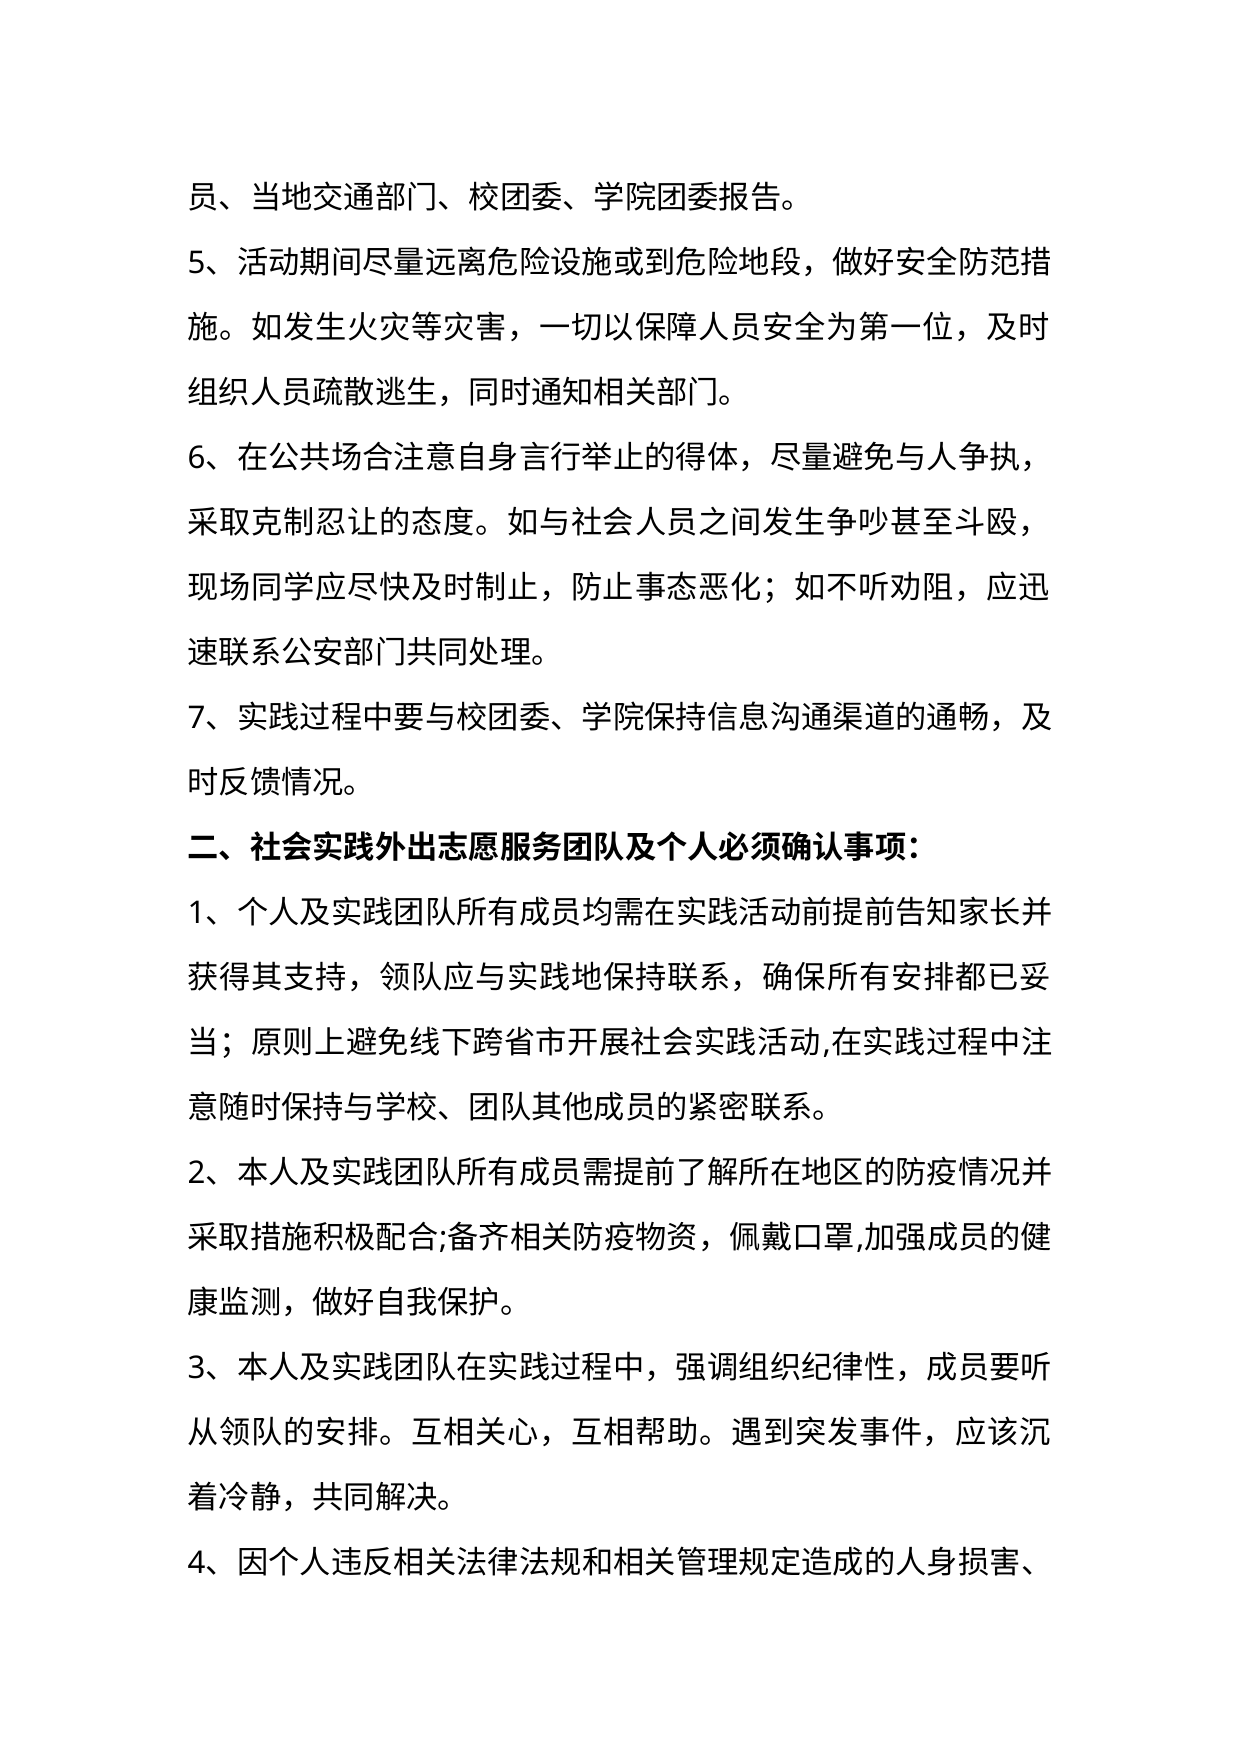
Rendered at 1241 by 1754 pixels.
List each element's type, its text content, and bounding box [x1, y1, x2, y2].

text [187, 1527, 1053, 1592]
text 5、活动期间尽量远离危险设施或到危险地段，做好安全防范措施。如发生火灾等灾害，一切以保障人员安全为第一位，及时组织人员疏散逃生，同时通知相关部门。 [187, 227, 1053, 422]
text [187, 162, 1053, 227]
text 二、社会实践外出志愿服务团队及个人必须确认事项： [187, 812, 1053, 877]
text 2、本人及实践团队所有成员需提前了解所在地区的防疫情况并采取措施积极配合;备齐相关防疫物资，佩戴口罩,加强成员的健康监测，做好自我保护。 [187, 1137, 1053, 1332]
text 7、实践过程中要与校团委、学院保持信息沟通渠道的通畅，及时反馈情况。 [187, 682, 1053, 812]
text 6、在公共场合注意自身言行举止的得体，尽量避免与人争执，采取克制忍让的态度。如与社会人员之间发生争吵甚至斗殴，现场同学应尽快及时制止，防止事态恶化；如不听劝阻，应迅速联系公安部门共同处理。 [187, 422, 1053, 682]
text 1、个人及实践团队所有成员均需在实践活动前提前告知家长并获得其支持，领队应与实践地保持联系，确保所有安排都已妥当；原则上避免线下跨省市开展社会实践活动,在实践过程中注意随时保持与学校、团队其他成员的紧密联系。 [187, 877, 1053, 1137]
text 3、本人及实践团队在实践过程中，强调组织纪律性，成员要听从领队的安排。互相关心，互相帮助。遇到突发事件，应该沉着冷静，共同解决。 [187, 1332, 1053, 1527]
